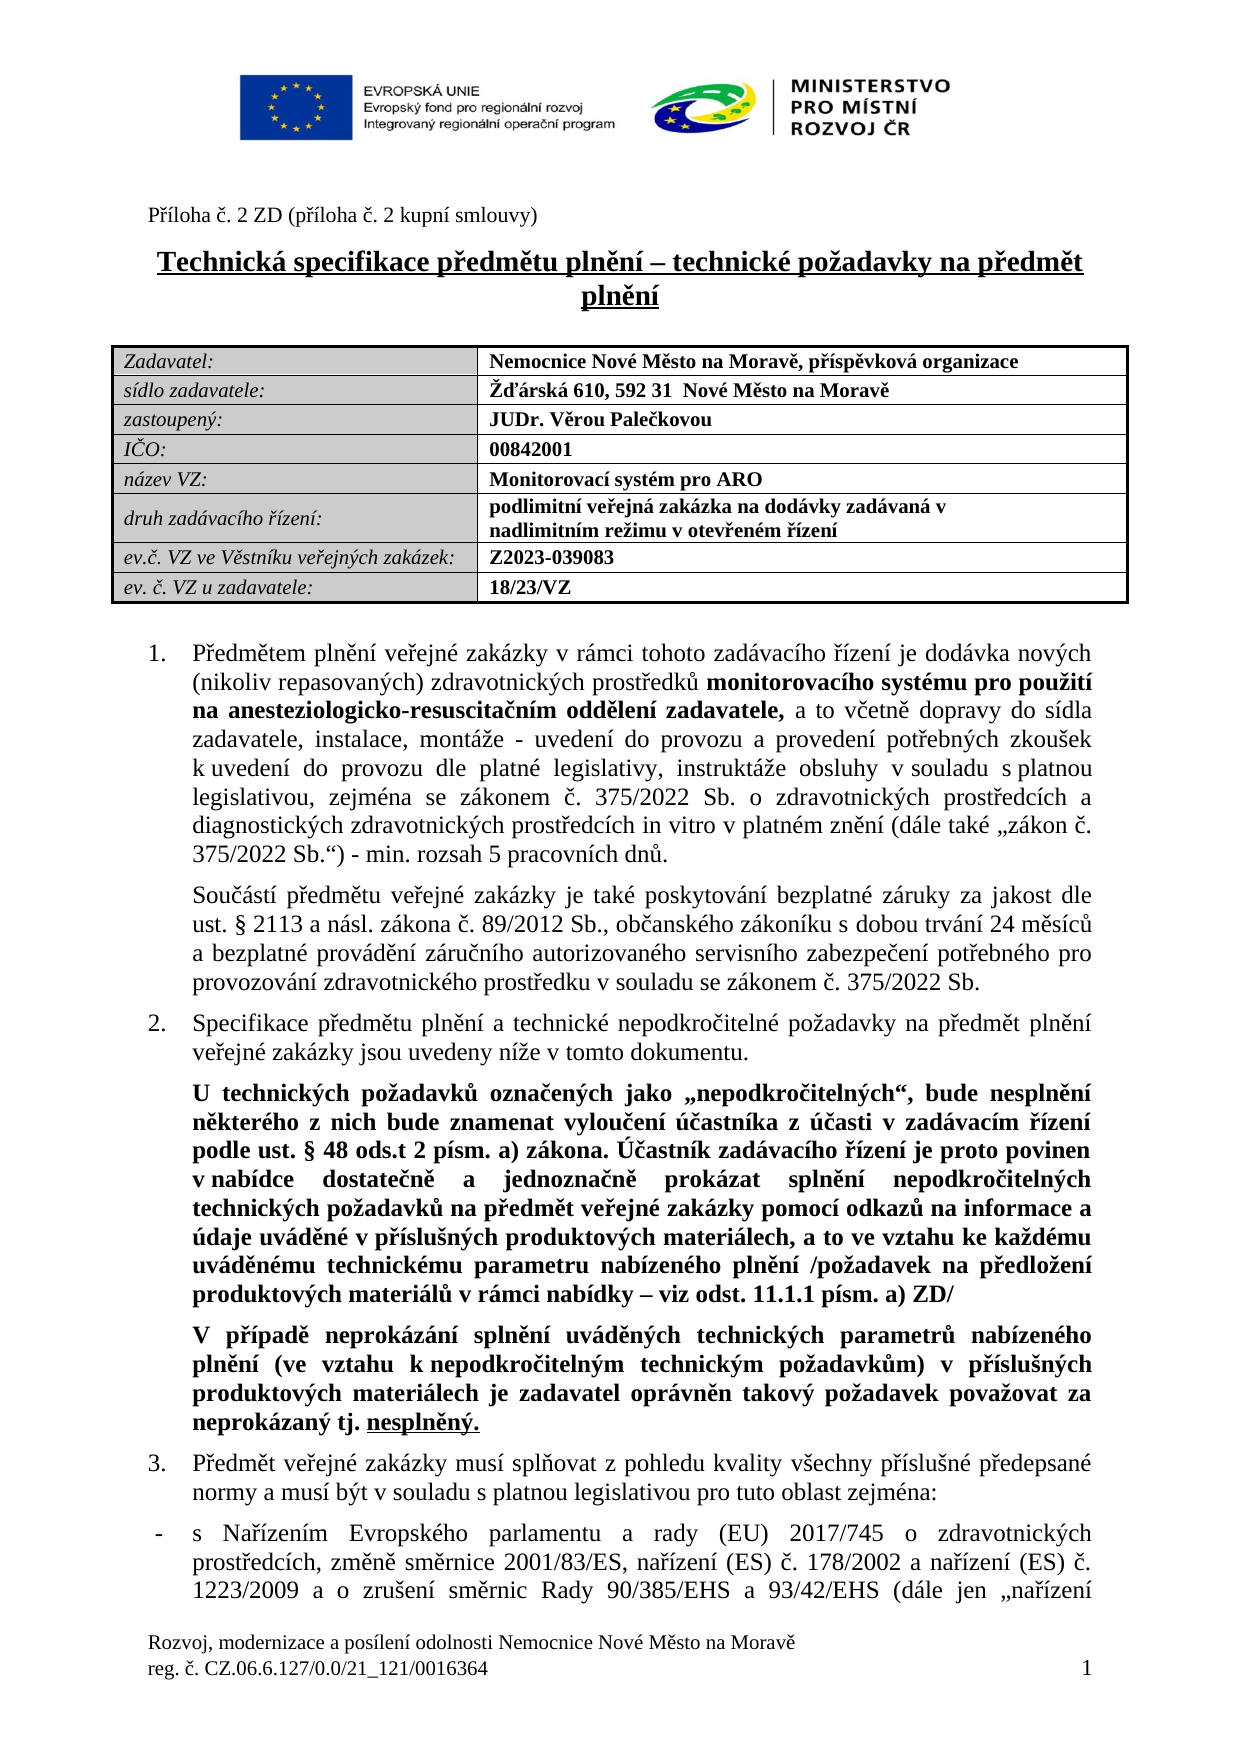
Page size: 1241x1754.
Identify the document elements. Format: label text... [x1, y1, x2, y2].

list Předmět veřejné zakázky musí splňovat z pohledu kvality všechny příslušné předepsané normy a musí být v souladu s platnou legislativou pro tuto oblast zejména: [148, 1448, 1092, 1505]
text V případě neprokázání splnění uváděných technických parametrů nabízeného plnění (ve vztahu k nepodkročitelným technickým požadavkům) v příslušných produktových materiálech je zadavatel oprávněn takový požadavek považovat za neprokázaný tj. nesplněný. [192, 1320, 1092, 1435]
text Součástí předmětu veřejné zakázky je také poskytování bezplatné záruky za jakost dle ust. § 2113 a násl. zákona č. 89/2012 Sb., občanského zákoníku s dobou trvání 24 měsíců a bezplatné provádění záručního autorizovaného servisního zabezpečení potřebného pro provozování zdravotnického prostředku v souladu se zákonem č. 375/2022 Sb. [192, 880, 1092, 995]
table_cell 18/23/VZ [478, 573, 1126, 601]
table_header Zadavatel: [114, 348, 477, 374]
text Technická specifikace předmětu plnění – technické požadavky na předmět plnění [148, 244, 1092, 311]
table_cell Monitorovací systém pro ARO [478, 464, 1126, 493]
table_cell ev. č. VZ u zadavatele: [114, 573, 477, 601]
table_cell podlimitní veřejná zakázka na dodávky zadávaná v nadlimitním režimu v otevřeném řízení [478, 494, 1126, 542]
list Předmětem plnění veřejné zakázky v rámci tohoto zadávacího řízení je dodávka nových (nikoliv repasovaných) zdravotnických prostředků monitorovacího systému pro použití na anesteziologicko-resuscitačním oddělení zadavatele, a to včetně dopravy do sídla zadavatele, instalace, montáže - uvedení do provozu a provedení potřebných zkoušek k uvedení do provozu dle platné legislativy, instruktáže obsluhy v souladu s platnou legislativou, zejména se zákonem č. 375/2022 Sb. o zdravotnických prostředcích a diagnostických zdravotnických prostředcích in vitro v platném znění (dále také „zákon č. 375/2022 Sb.“) - min. rozsah 5 pracovních dnů. [148, 638, 1092, 868]
table_cell Žďárská 610, 592 31 Nové Město na Moravě [478, 376, 1126, 404]
table_cell JUDr. Věrou Palečkovou [478, 405, 1126, 434]
text U technických požadavků označených jako „nepodkročitelných“, bude nesplnění některého z nich bude znamenat vyloučení účastníka z účasti v zadávacím řízení podle ust. § 48 ods.t 2 písm. a) zákona. Účastník zadávacího řízení je proto povinen v nabídce dostatečně a jednoznačně prokázat splnění nepodkročitelných technických požadavků na předmět veřejné zakázky pomocí odkazů na informace a údaje uváděné v příslušných produktových materiálech, a to ve vztahu ke každému uváděnému technickému parametru nabízeného plnění /požadavek na předložení produktových materiálů v rámci nabídky – viz odst. 11.1.1 písm. a) ZD/ [192, 1078, 1092, 1308]
table_cell druh zadávacího řízení: [114, 494, 477, 542]
table_header Nemocnice Nové Město na Moravě, příspěvková organizace [478, 348, 1126, 374]
picture [215, 52, 974, 161]
table_cell zastoupený: [114, 405, 477, 434]
table_cell sídlo zadavatele: [114, 376, 477, 404]
list Specifikace předmětu plnění a technické nepodkročitelné požadavky na předmět plnění veřejné zakázky jsou uvedeny níže v tomto dokumentu. [148, 1008, 1092, 1065]
text Příloha č. 2 ZD (příloha č. 2 kupní smlouvy) [148, 202, 1092, 228]
table_cell 00842001 [478, 435, 1126, 463]
table_cell IČO: [114, 435, 477, 463]
table_cell Z2023-039083 [478, 543, 1126, 572]
table_cell název VZ: [114, 464, 477, 493]
table_cell ev.č. VZ ve Věstníku veřejných zakázek: [114, 543, 477, 572]
